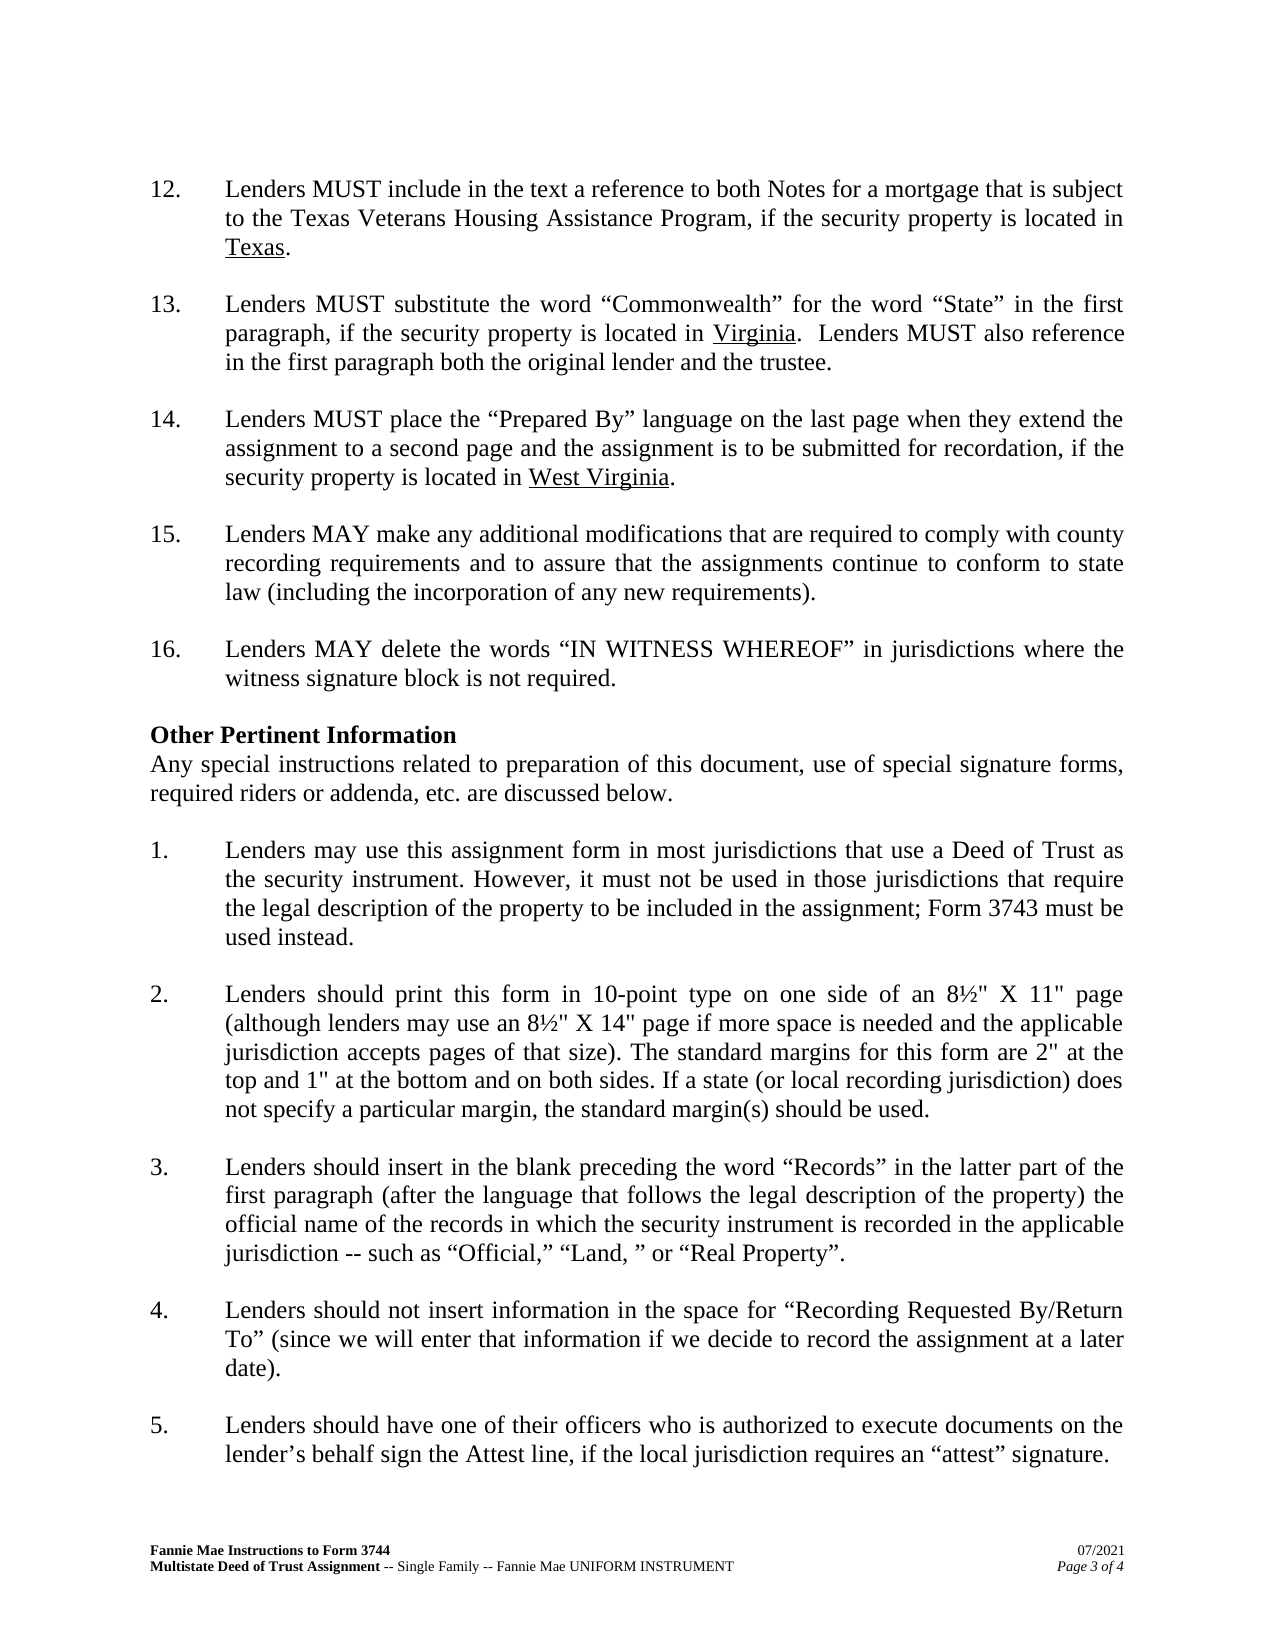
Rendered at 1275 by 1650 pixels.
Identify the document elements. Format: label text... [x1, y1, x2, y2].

text 5. Lenders should have one of their officers who is authorized to execute documents on the lender’s behalf sign the Attest line, if the local jurisdiction requires an “attest” signature. [150, 1410, 1125, 1468]
text 4. Lenders should not insert information in the space for “Recording Requested By/Return To” (since we will enter that information if we decide to record the assignment at a later date). [150, 1295, 1125, 1382]
text 14. Lenders MUST place the “Prepared By” language on the last page when they extend the assignment to a second page and the assignment is to be submitted for recordation, if the security property is located in West Virginia. [150, 404, 1125, 490]
text 1. Lenders may use this assignment form in most jurisdictions that use a Deed of Trust as the security instrument. However, it must not be used in those jurisdictions that require the legal description of the property to be included in the assignment; Form 3743 must be used instead. [150, 835, 1125, 950]
text 2. Lenders should print this form in 10-point type on one side of an 8½" X 11" page (although lenders may use an 8½" X 14" page if more space is needed and the applicable jurisdiction accepts pages of that size). The standard margins for this form are 2" at the top and 1" at the bottom and on both sides. If a state (or local recording jurisdiction) does not specify a particular margin, the standard margin(s) should be used. [150, 979, 1125, 1123]
list Lenders MUST include in the text a reference to both Notes for a mortgage that is subject to the Texas Veterans Housing Assistance Program, if the security property is located in . [150, 174, 1125, 260]
text Other Pertinent Information [150, 720, 1125, 749]
text Any special instructions related to preparation of this document, use of special signature forms, required riders or addenda, etc. are discussed below. [150, 749, 1125, 807]
text 3. Lenders should insert in the blank preceding the word “Records” in the latter part of the first paragraph (after the language that follows the legal description of the property) the official name of the records in which the security instrument is recorded in the applicable jurisdiction -- such as “Official,” “Land, ” or “Real Property”. [150, 1152, 1125, 1267]
text 15. Lenders make any additional modifications that are required to comply with county recording requirements and to assure that the assignments continue to conform to state law (including the incorporation of any new requirements). [150, 519, 1125, 605]
text 13. Lenders MUST substitute the word “Commonwealth” for the word “State” in the first paragraph, if the security property is located in . Lenders MUST also reference in the first paragraph both the original lender and the trustee. [150, 289, 1125, 375]
text 16. Lenders delete the words “IN WITNESS WHEREOF” in jurisdictions where the witness signature block is not required. [150, 634, 1125, 692]
